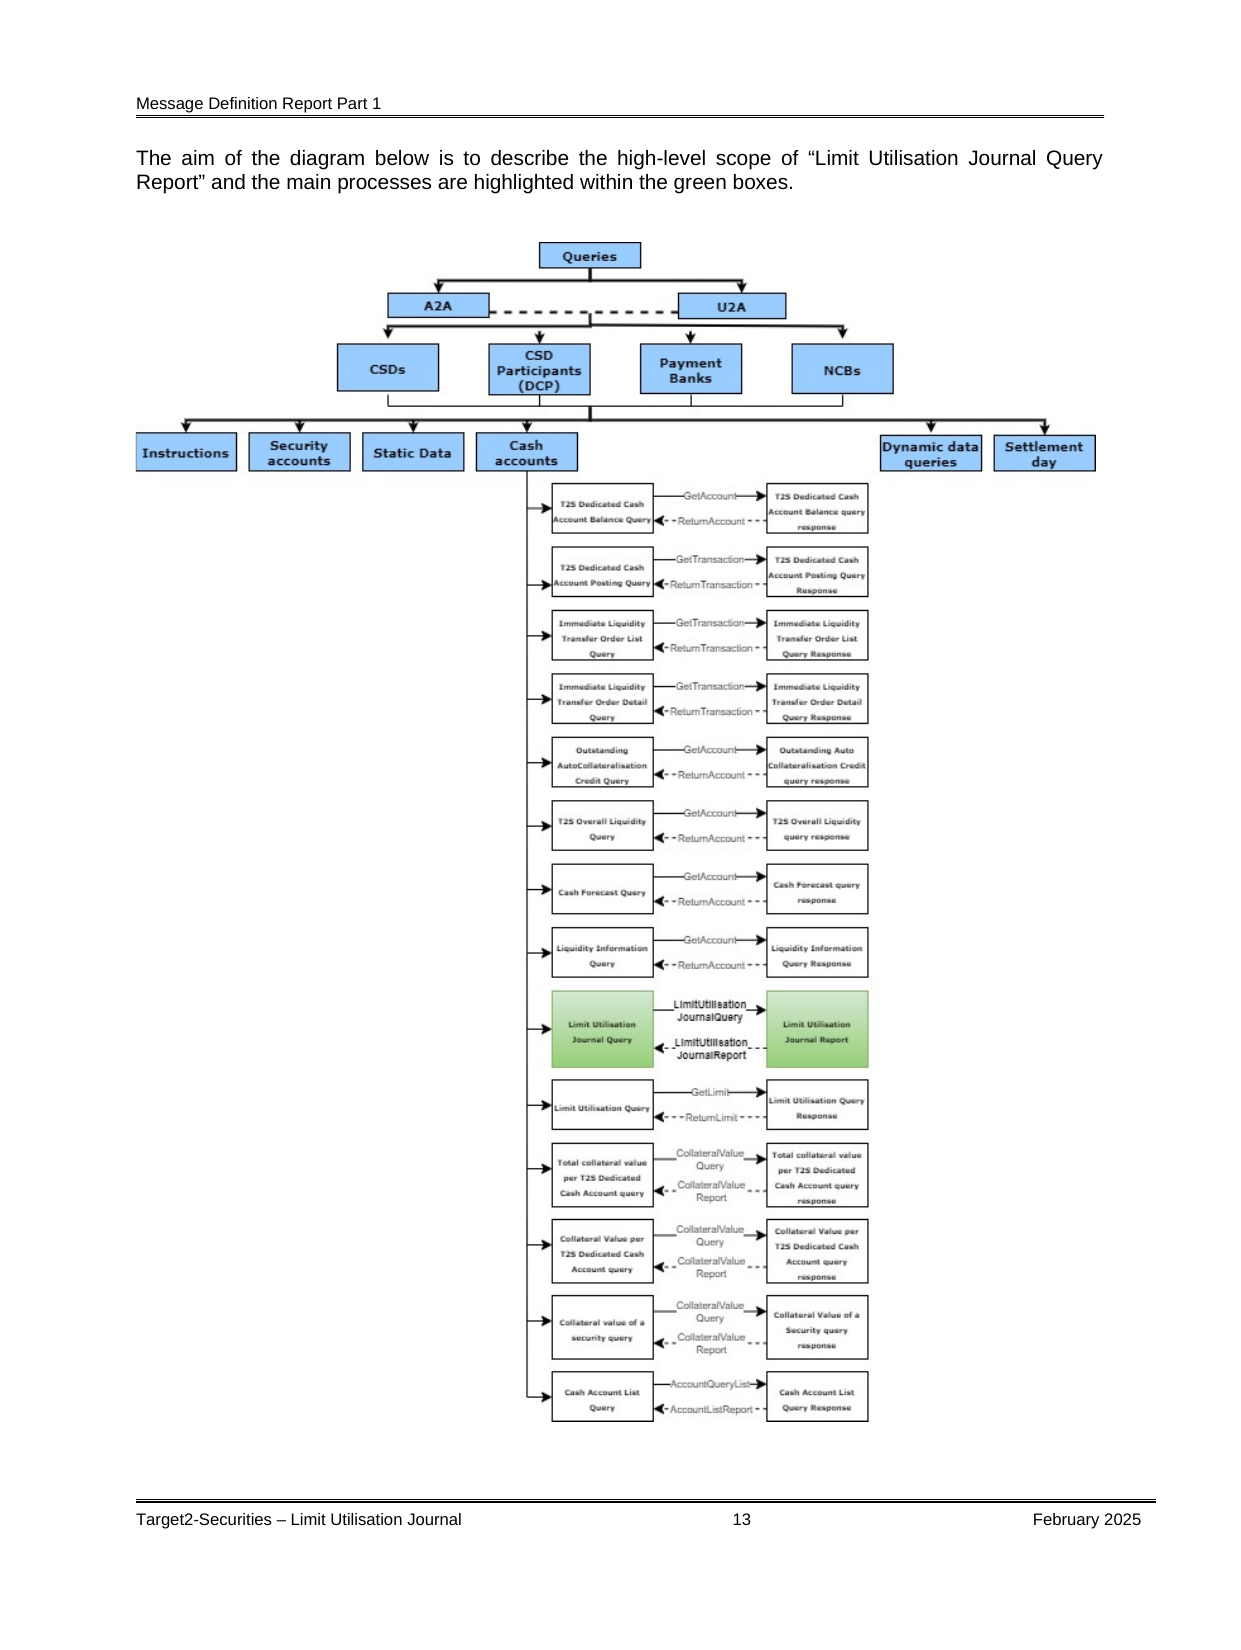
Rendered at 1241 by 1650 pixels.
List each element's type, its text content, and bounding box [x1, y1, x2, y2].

picture [135, 242, 1096, 1422]
text The aim of the diagram below is to describe the high-level scope of “Limit Utilisation Journal Query Report” and the main processes are highlighted within the green boxes. [136, 146, 1104, 194]
